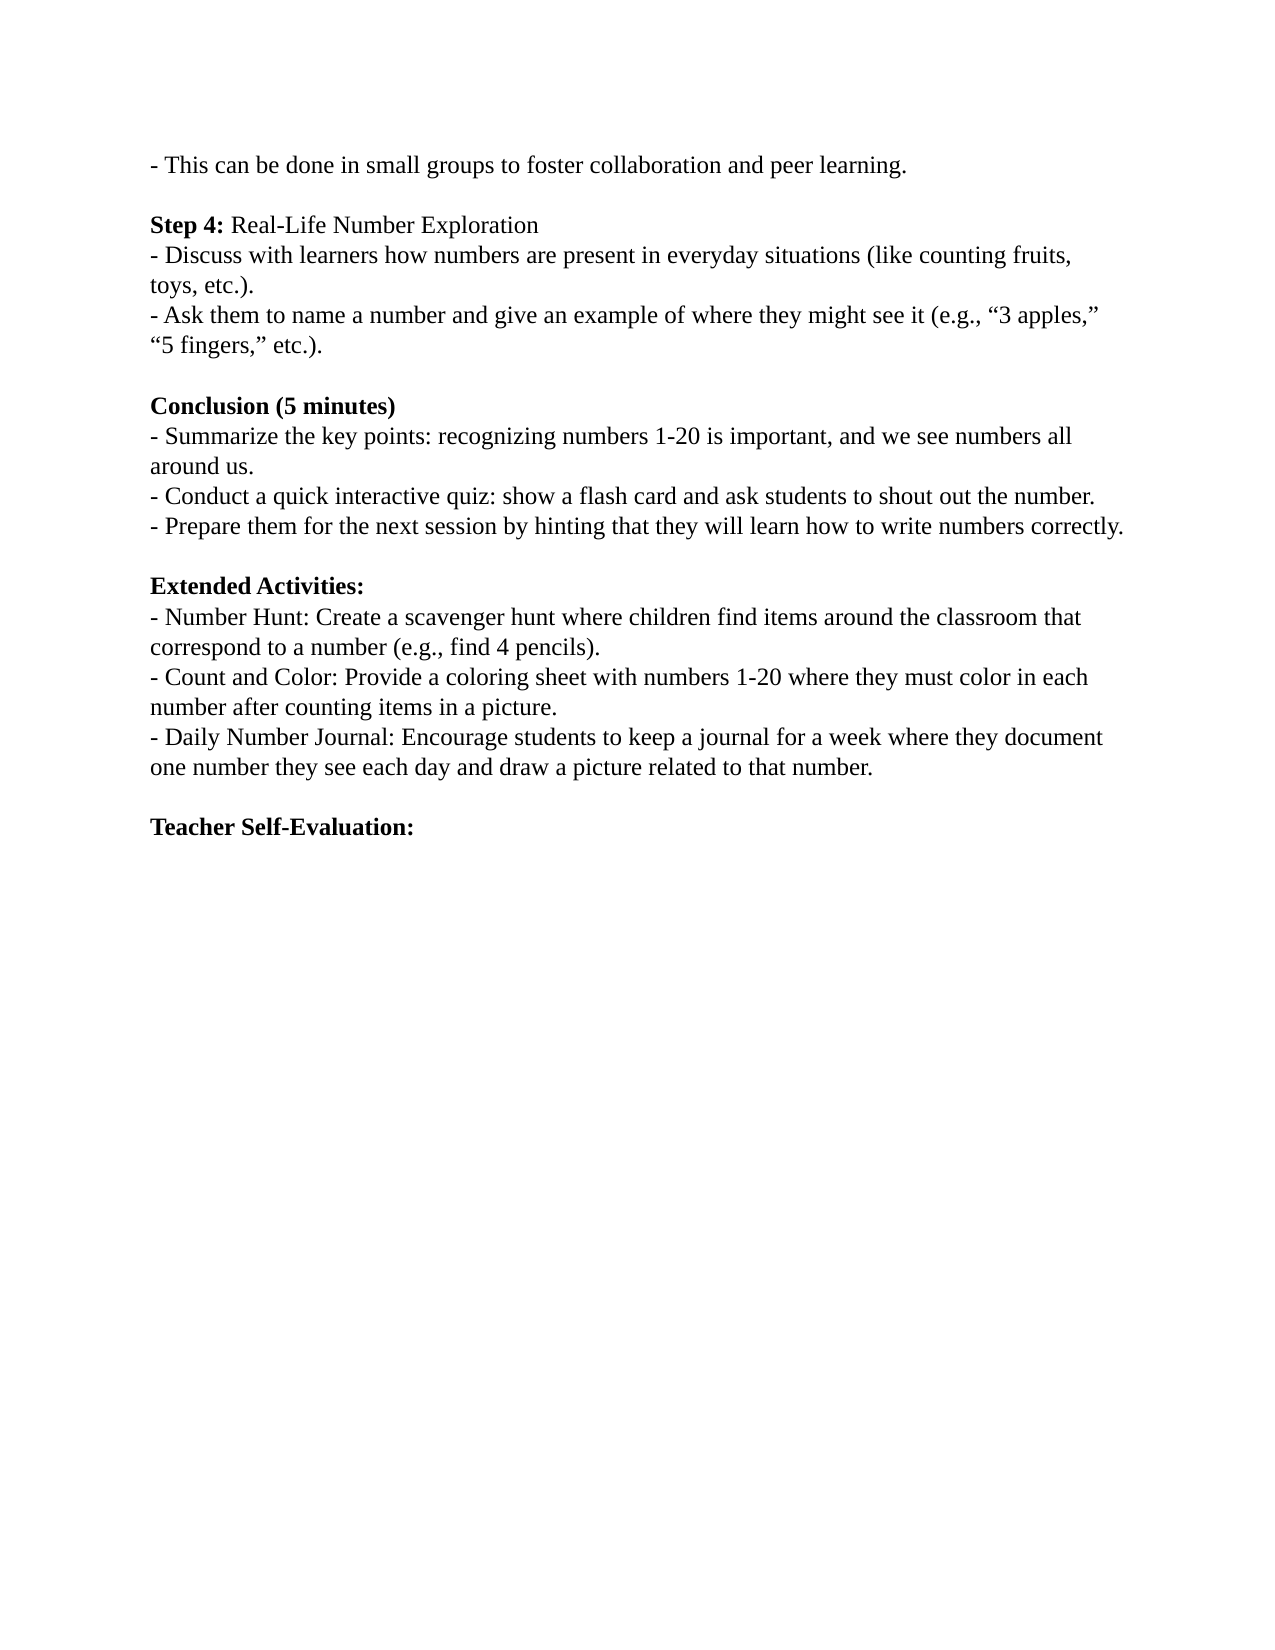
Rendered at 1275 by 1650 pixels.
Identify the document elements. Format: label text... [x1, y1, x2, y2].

text - Prepare them for the next session by hinting that they will learn how to write numbers correctly. [150, 511, 1125, 540]
text - Number Hunt: Create a scavenger hunt where children find items around the classroom that correspond to a number (e.g., find 4 pencils). [150, 602, 1125, 660]
text - Daily Number Journal: Encourage students to keep a journal for a week where they document one number they see each day and draw a picture related to that number. [150, 722, 1125, 781]
text Teacher Self-Evaluation: [150, 812, 1125, 841]
text - Discuss with learners how numbers are present in everyday situations (like counting fruits, toys, etc.). [150, 240, 1125, 299]
text - Count and Color: Provide a coloring sheet with numbers 1-20 where they must color in each number after counting items in a picture. [150, 662, 1125, 721]
text - This can be done in small groups to foster collaboration and peer learning. [150, 150, 1125, 179]
text - Conduct a quick interactive quiz: show a flash card and ask students to shout out the number. [150, 481, 1125, 510]
text Step 4: Real-Life Number Exploration [150, 210, 1125, 239]
text - Ask them to name a number and give an example of where they might see it (e.g., “3 apples,” “5 fingers,” etc.). [150, 301, 1125, 359]
text Conclusion (5 minutes) [150, 391, 1125, 419]
text - Summarize the key points: recognizing numbers 1-20 is important, and we see numbers all around us. [150, 421, 1125, 480]
text Extended Activities: [150, 571, 1125, 600]
